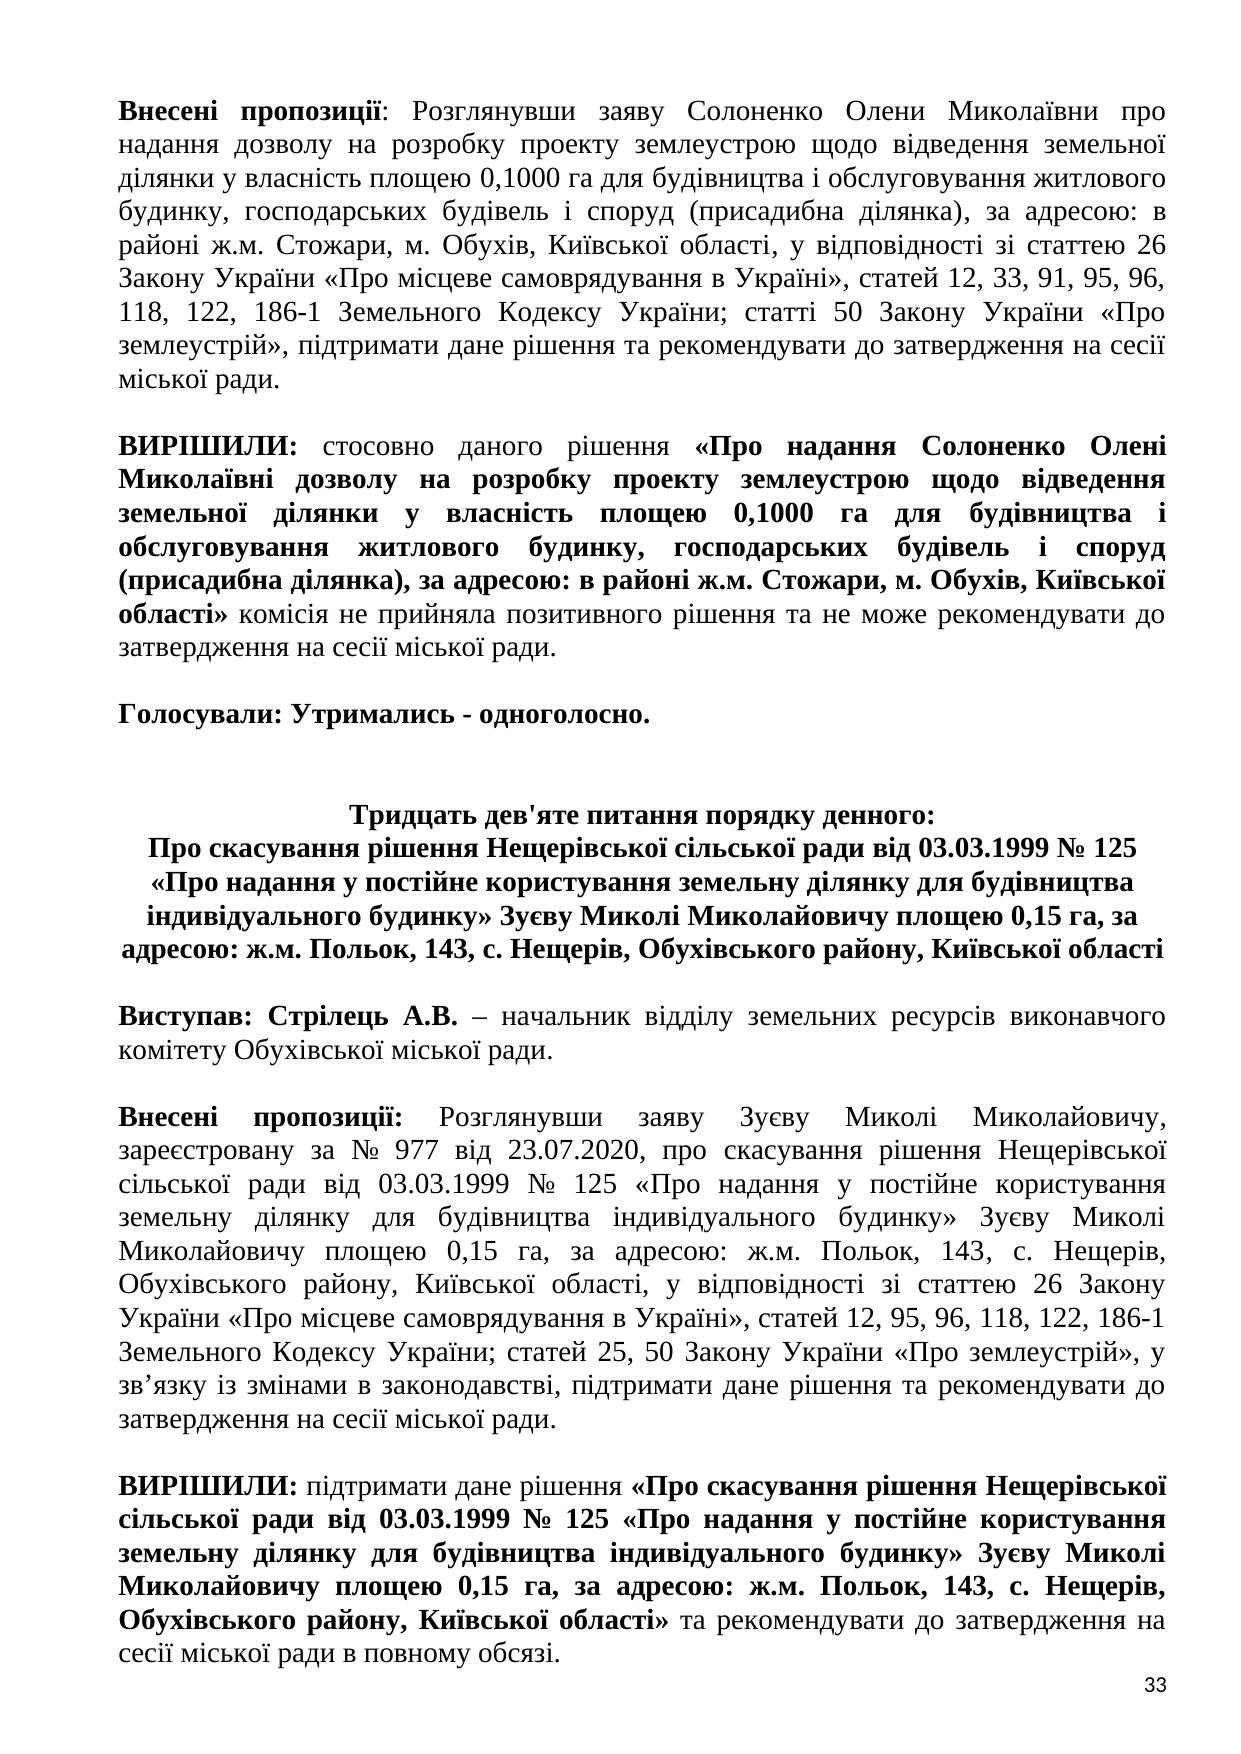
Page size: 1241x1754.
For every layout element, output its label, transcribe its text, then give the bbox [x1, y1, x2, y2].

text Голосували: Утримались - одноголосно. [118, 696, 1167, 730]
list Внесені пропозиції: Розглянувши заяву Солоненко Олени Миколаївни про надання дозволу на розробку проекту землеустрою щодо відведення земельної ділянки у власність площею 0,1000 га для будівництва і обслуговування житлового будинку, господарських будівель і споруд (присадибна ділянка), за адресою: в районі ж.м. Стожари, м. Обухів, Київської області, у відповідності зі статтею 26 Закону України «Про місцеве самоврядування в Україні», статей 12, 33, 91, 95, 96, 118, 122, 186-1 Земельного Кодексу України; статті 50 Закону України «Про землеустрій», підтримати дане рішення та рекомендувати до затвердження на сесії міської ради. [118, 93, 1167, 394]
list Внесені пропозиції: Розглянувши заяву Зуєву Миколі Миколайовичу, зареєстровану за № 977 від 23.07.2020, про скасування рішення Нещерівської сільської ради від 03.03.1999 № 125 «Про надання у постійне користування земельну ділянку для будівництва індивідуального будинку» Зуєву Миколі Миколайовичу площею 0,15 га, за адресою: ж.м. Польок, 143, с. Нещерів, Обухівського району, Київської області, у відповідності зі статтею 26 Закону України «Про місцеве самоврядування в Україні», статей 12, 95, 96, 118, 122, 186-1 Земельного Кодексу України; статей 25, 50 Закону України «Про землеустрій», у зв’язку із змінами в законодавстві, підтримати дане рішення та рекомендувати до затвердження на сесії міської ради. [118, 1099, 1167, 1434]
text Про скасування рішення Нещерівської сільської ради від 03.03.1999 № 125 «Про надання у постійне користування земельну ділянку для будівництва індивідуального будинку» Зуєву Миколі Миколайовичу площею 0,15 га, за адресою: ж.м. Польок, 143, с. Нещерів, Обухівського району, Київської області [118, 831, 1167, 965]
text Тридцать дев'яте питання порядку денного: [118, 797, 1167, 831]
text ВИРІШИЛИ: підтримати дане рішення «Про скасування рішення Нещерівської сільської ради від 03.03.1999 № 125 «Про надання у постійне користування земельну ділянку для будівництва індивідуального будинку» Зуєву Миколі Миколайовичу площею 0,15 га, за адресою: ж.м. Польок, 143, с. Нещерів, Обухівського району, Київської області» та рекомендувати до затвердження на сесії міської ради в повному обсязі. [118, 1468, 1167, 1669]
text ВИРІШИЛИ: стосовно даного рішення «Про надання Солоненко Олені Миколаївні дозволу на розробку проекту землеустрою щодо відведення земельної ділянки у власність площею 0,1000 га для будівництва і обслуговування житлового будинку, господарських будівель і споруд (присадибна ділянка), за адресою: в районі ж.м. Стожари, м. Обухів, Київської області» комісія не прийняла позитивного рішення та не може рекомендувати до затвердження на сесії міської ради. [118, 428, 1167, 663]
text Виступав: Стрілець А.В. – начальник відділу земельних ресурсів виконавчого комітету Обухівської міської ради. [118, 998, 1167, 1065]
